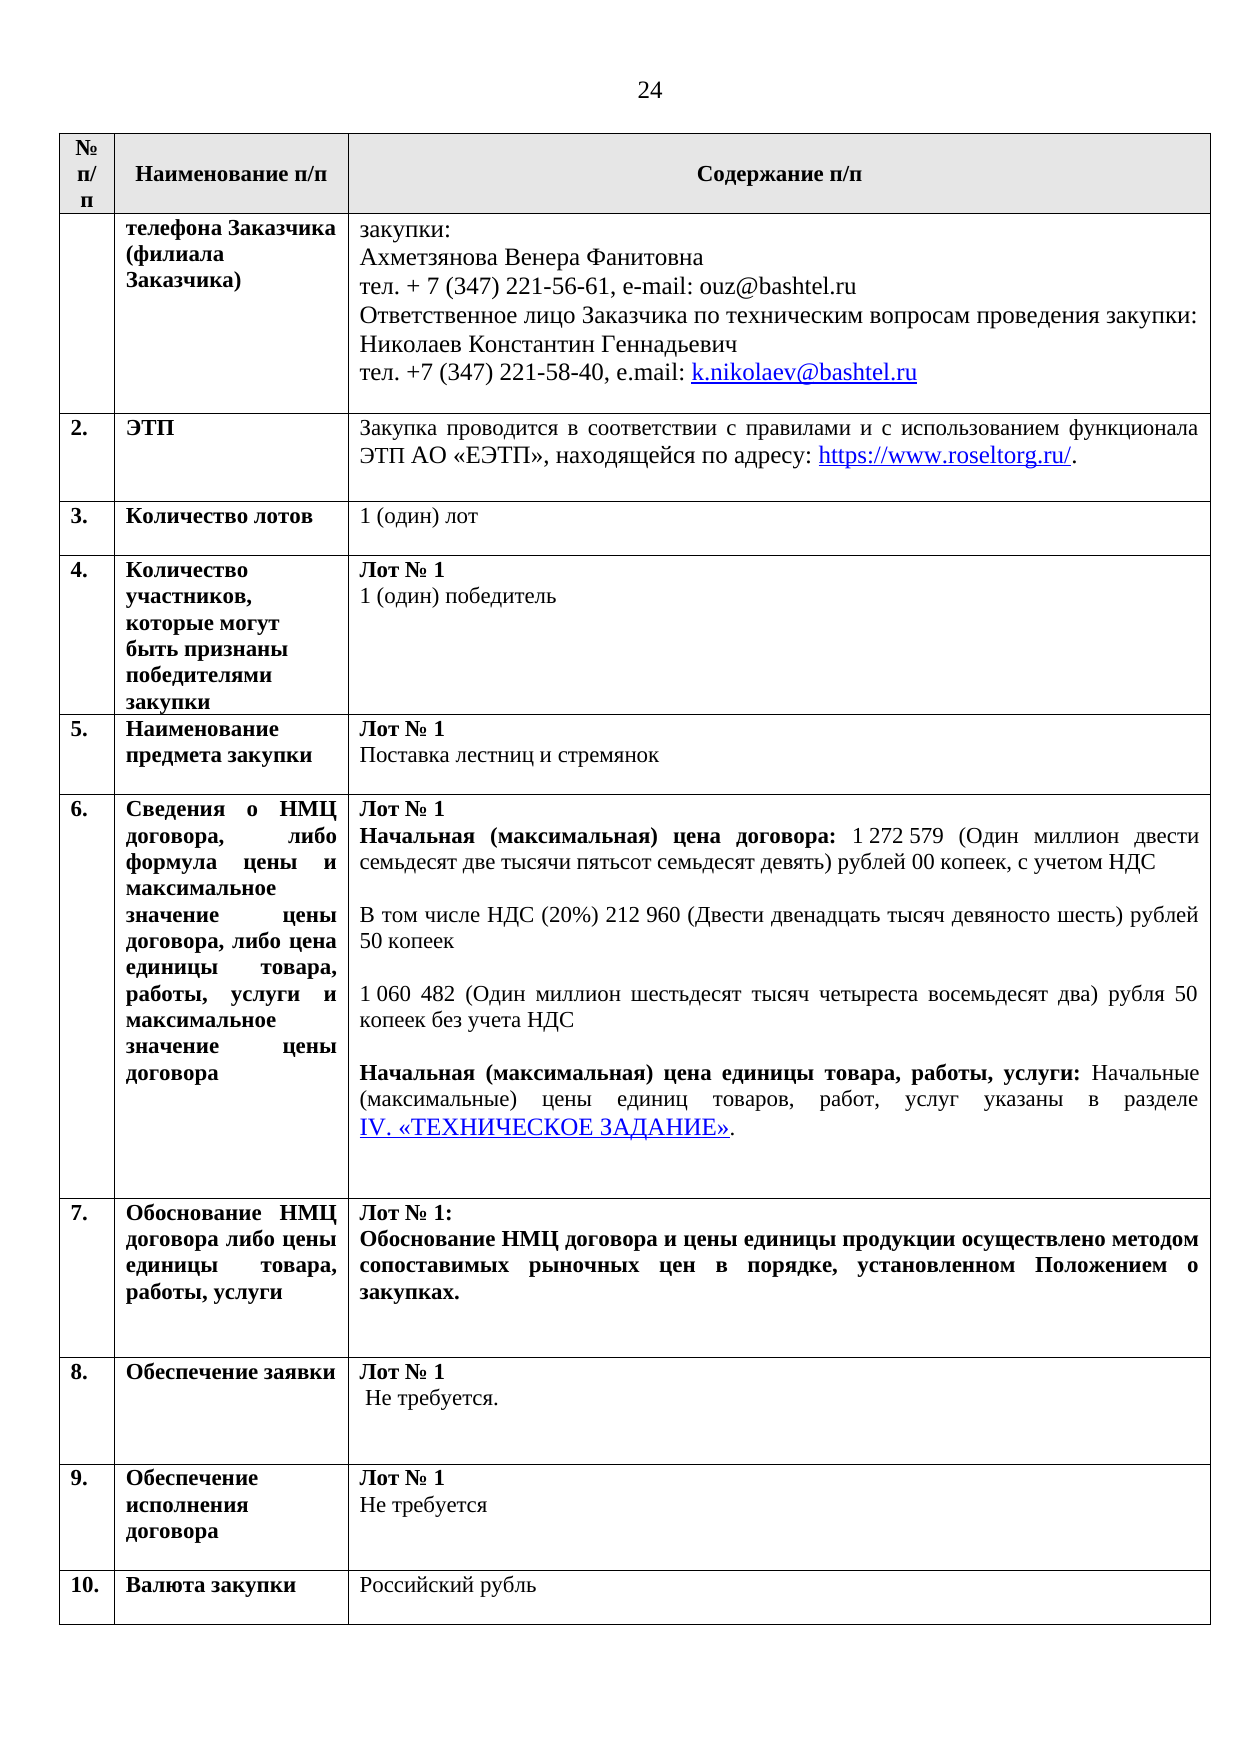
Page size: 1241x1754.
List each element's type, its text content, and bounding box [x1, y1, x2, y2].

table_cell Сведения о НМЦ договора, либо формула цены и максимальное значение цены договора, либо цена единицы товара, работы, услуги и максимальное значение цены договора [115, 795, 348, 1198]
table_cell Закупка проводится в соответствии с правилами и с использованием функционала ЭТП АО «ЕЭТП», находящейся по адресу: https://www.roseltorg.ru/. [349, 414, 1210, 501]
table_cell Лот № 1 1 (один) победитель [349, 556, 1210, 714]
table_cell [60, 414, 114, 501]
table_cell Лот № 1 Поставка лестниц и стремянок [349, 715, 1210, 794]
table_cell [60, 556, 114, 714]
table_cell [60, 502, 114, 555]
table_cell [60, 1465, 114, 1570]
table_cell Лот № 1 Не требуется [349, 1465, 1210, 1570]
table_header Наименование п/п [115, 134, 348, 213]
table_cell Наименование предмета закупки [115, 715, 348, 794]
table_cell Лот № 1 Не требуется. [349, 1358, 1210, 1463]
table_cell [60, 715, 114, 794]
table_cell [60, 1571, 114, 1624]
table_header № п/п [60, 134, 114, 213]
table_cell [60, 214, 114, 412]
table_cell ЭТП [115, 414, 348, 501]
table_cell Валюта закупки [115, 1571, 348, 1624]
table_cell 1 (один) лот [349, 502, 1210, 555]
table_cell Российский рубль [349, 1571, 1210, 1624]
table_cell Лот № 1: Обоснование НМЦ договора и цены единицы продукции осуществлено методом сопоставимых рыночных цен в порядке, установленном Положением о закупках. [349, 1199, 1210, 1357]
table_cell Обеспечение заявки [115, 1358, 348, 1463]
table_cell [115, 214, 348, 412]
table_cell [349, 214, 1210, 412]
table_cell Количество лотов [115, 502, 348, 555]
table_cell [60, 1199, 114, 1357]
table_cell Обоснование НМЦ договора либо цены единицы товара, работы, услуги [115, 1199, 348, 1357]
table_cell Лот № 1 Начальная (максимальная) цена договора: 1 272 579 (Один миллион двести семьдесят две тысячи пятьсот семьдесят девять) рублей 00 копеек, с учетом НДС В том числе НДС (20%) 212 960 (Двести двенадцать тысяч девяносто шесть) рублей 50 копеек 1 060 482 (Один миллион шестьдесят тысяч четыреста восемьдесят два) рубля 50 копеек без учета НДС Начальная (максимальная) цена единицы товара, работы, услуги: Начальные (максимальные) цены единиц товаров, работ, услуг указаны в разделе IV. «ТЕХНИЧЕСКОЕ ЗАДАНИЕ». [349, 795, 1210, 1198]
table_cell Обеспечение исполнения договора [115, 1465, 348, 1570]
table_cell [60, 1358, 114, 1463]
table_cell Количество участников, которые могут быть признаны победителями закупки [115, 556, 348, 714]
table_header Содержание п/п [349, 134, 1210, 213]
table_cell [60, 795, 114, 1198]
